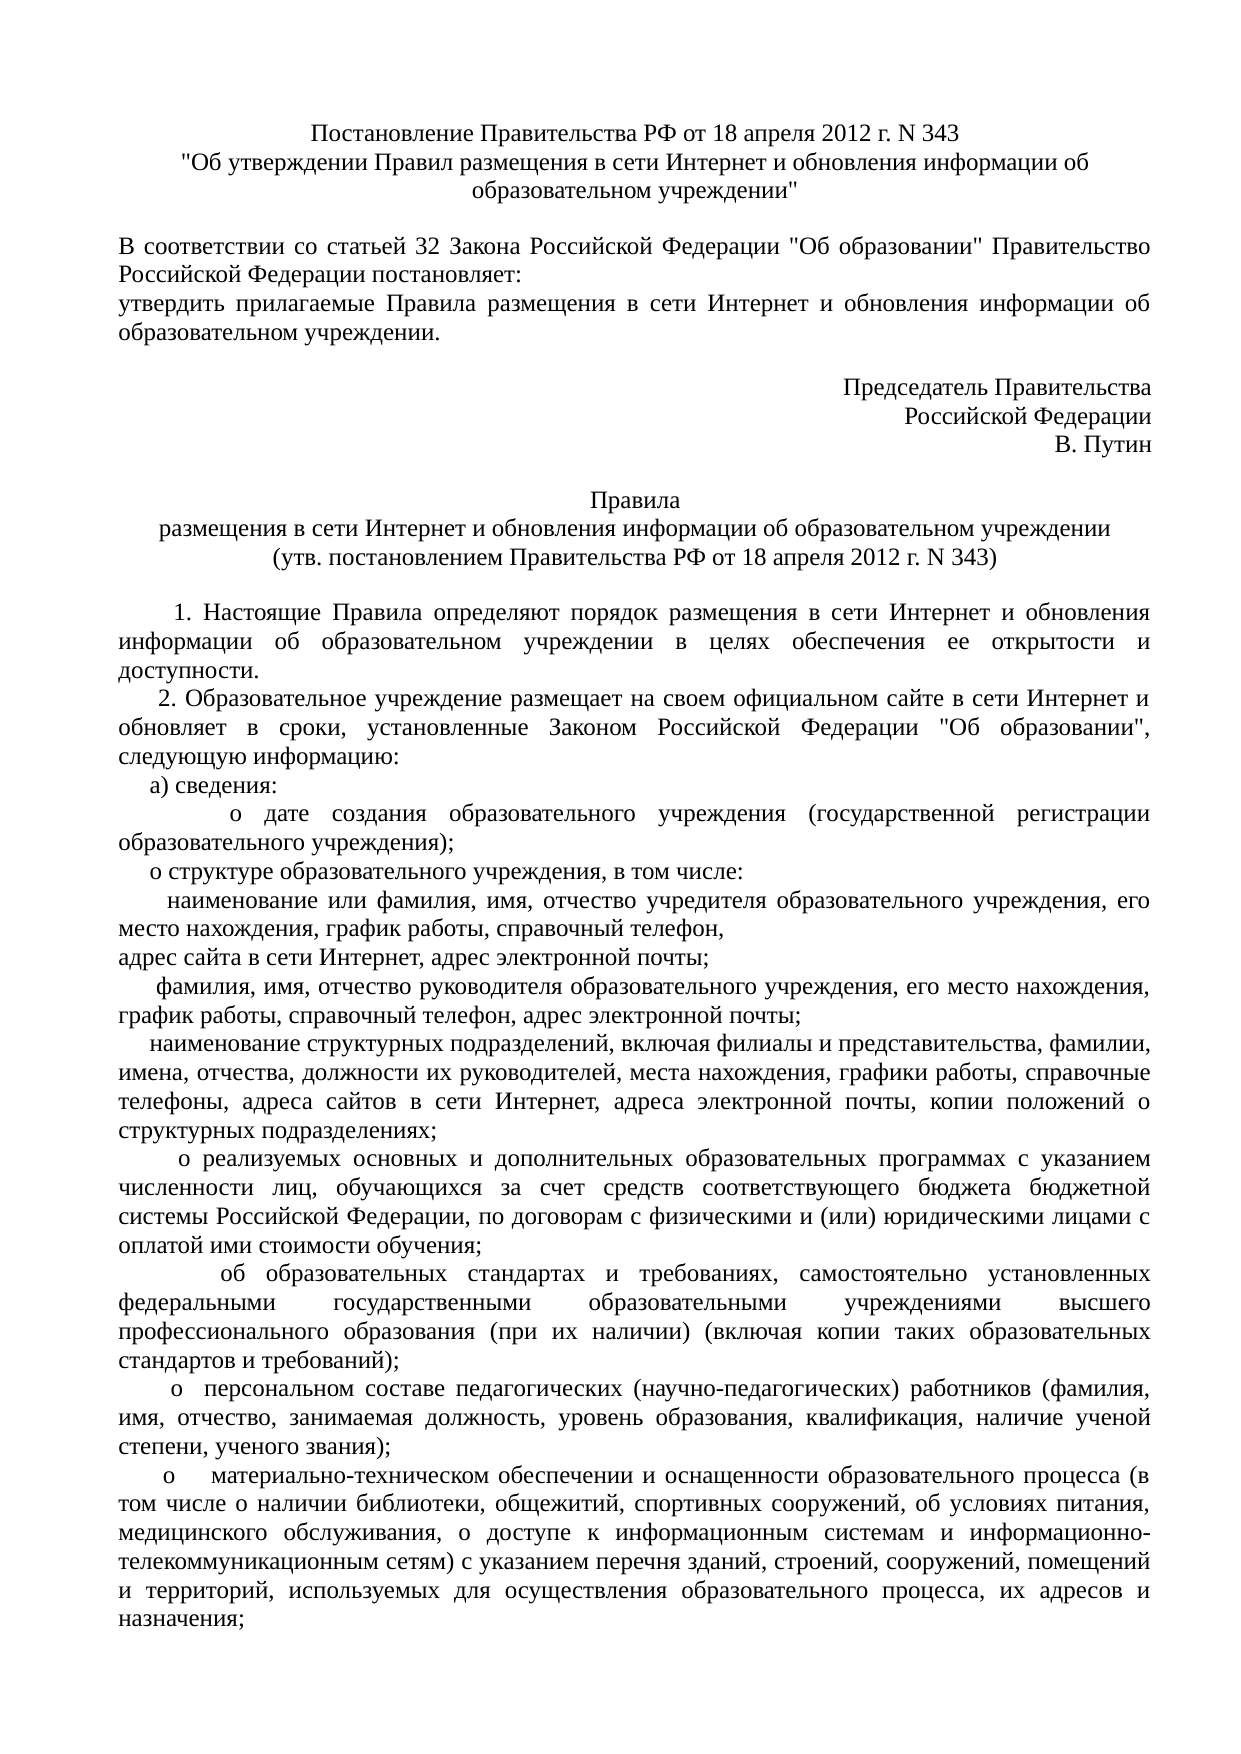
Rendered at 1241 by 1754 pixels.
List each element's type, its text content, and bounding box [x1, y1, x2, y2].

text о персональном составе педагогических (научно-педагогических) работников (фамилия, имя, отчество, занимаемая должность, уровень образования, квалификация, наличие ученой степени, ученого звания); [118, 1373, 1152, 1460]
text адрес сайта в сети Интернет, адрес электронной почты; [118, 942, 1152, 971]
text Председатель Правительства [118, 372, 1152, 401]
text 2. Образовательное учреждение размещает на своем официальном сайте в сети Интернет и обновляет в сроки, установленные Законом Российской Федерации "Об образовании", следующую информацию: [118, 683, 1152, 770]
text (утв. постановлением Правительства РФ от 18 апреля 2012 г. N 343) [118, 542, 1152, 571]
text размещения в сети Интернет и обновления информации об образовательном учреждении [118, 513, 1152, 542]
text а) сведения: [118, 770, 1152, 798]
text наименование структурных подразделений, включая филиалы и представительства, фамилии, имена, отчества, должности их руководителей, места нахождения, графики работы, справочные телефоны, адреса сайтов в сети Интернет, адреса электронной почты, копии положений о структурных подразделениях; [118, 1028, 1152, 1143]
text 1. Настоящие Правила определяют порядок размещения в сети Интернет и обновления информации об образовательном учреждении в целях обеспечения ее открытости и доступности. [118, 597, 1152, 683]
text Постановление Правительства РФ от 18 апреля 2012 г. N 343 [118, 118, 1152, 147]
text утвердить прилагаемые Правила размещения в сети Интернет и обновления информации об образовательном учреждении. [118, 288, 1152, 346]
text о реализуемых основных и дополнительных образовательных программах с указанием численности лиц, обучающихся за счет средств соответствующего бюджета бюджетной системы Российской Федерации, по договорам с физическими и (или) юридическими лицами с оплатой ими стоимости обучения; [118, 1143, 1152, 1258]
text Правила [118, 485, 1152, 513]
text "Об утверждении Правил размещения в сети Интернет и обновления информации об образовательном учреждении" [118, 147, 1152, 204]
text фамилия, имя, отчество руководителя образовательного учреждения, его место нахождения, график работы, справочный телефон, адрес электронной почты; [118, 971, 1152, 1028]
text об образовательных стандартах и требованиях, самостоятельно установленных федеральными государственными образовательными учреждениями высшего профессионального образования (при их наличии) (включая копии таких образовательных стандартов и требований); [118, 1258, 1152, 1373]
text о структуре образовательного учреждения, в том числе: [118, 856, 1152, 885]
text В соответствии со статьей 32 Закона Российской Федерации "Об образовании" Правительство Российской Федерации постановляет: [118, 231, 1152, 288]
text о дате создания образовательного учреждения (государственной регистрации образовательного учреждения); [118, 798, 1152, 856]
text наименование или фамилия, имя, отчество учредителя образовательного учреждения, его место нахождения, график работы, справочный телефон, [118, 885, 1152, 942]
text В. Путин [118, 429, 1152, 458]
text о материально-техническом обеспечении и оснащенности образовательного процесса (в том числе о наличии библиотеки, общежитий, спортивных сооружений, об условиях питания, медицинского обслуживания, о доступе к информационным системам и информационно-телекоммуникационным сетям) с указанием перечня зданий, строений, сооружений, помещений и территорий, используемых для осуществления образовательного процесса, их адресов и назначения; [118, 1460, 1152, 1632]
text Российской Федерации [118, 401, 1152, 429]
